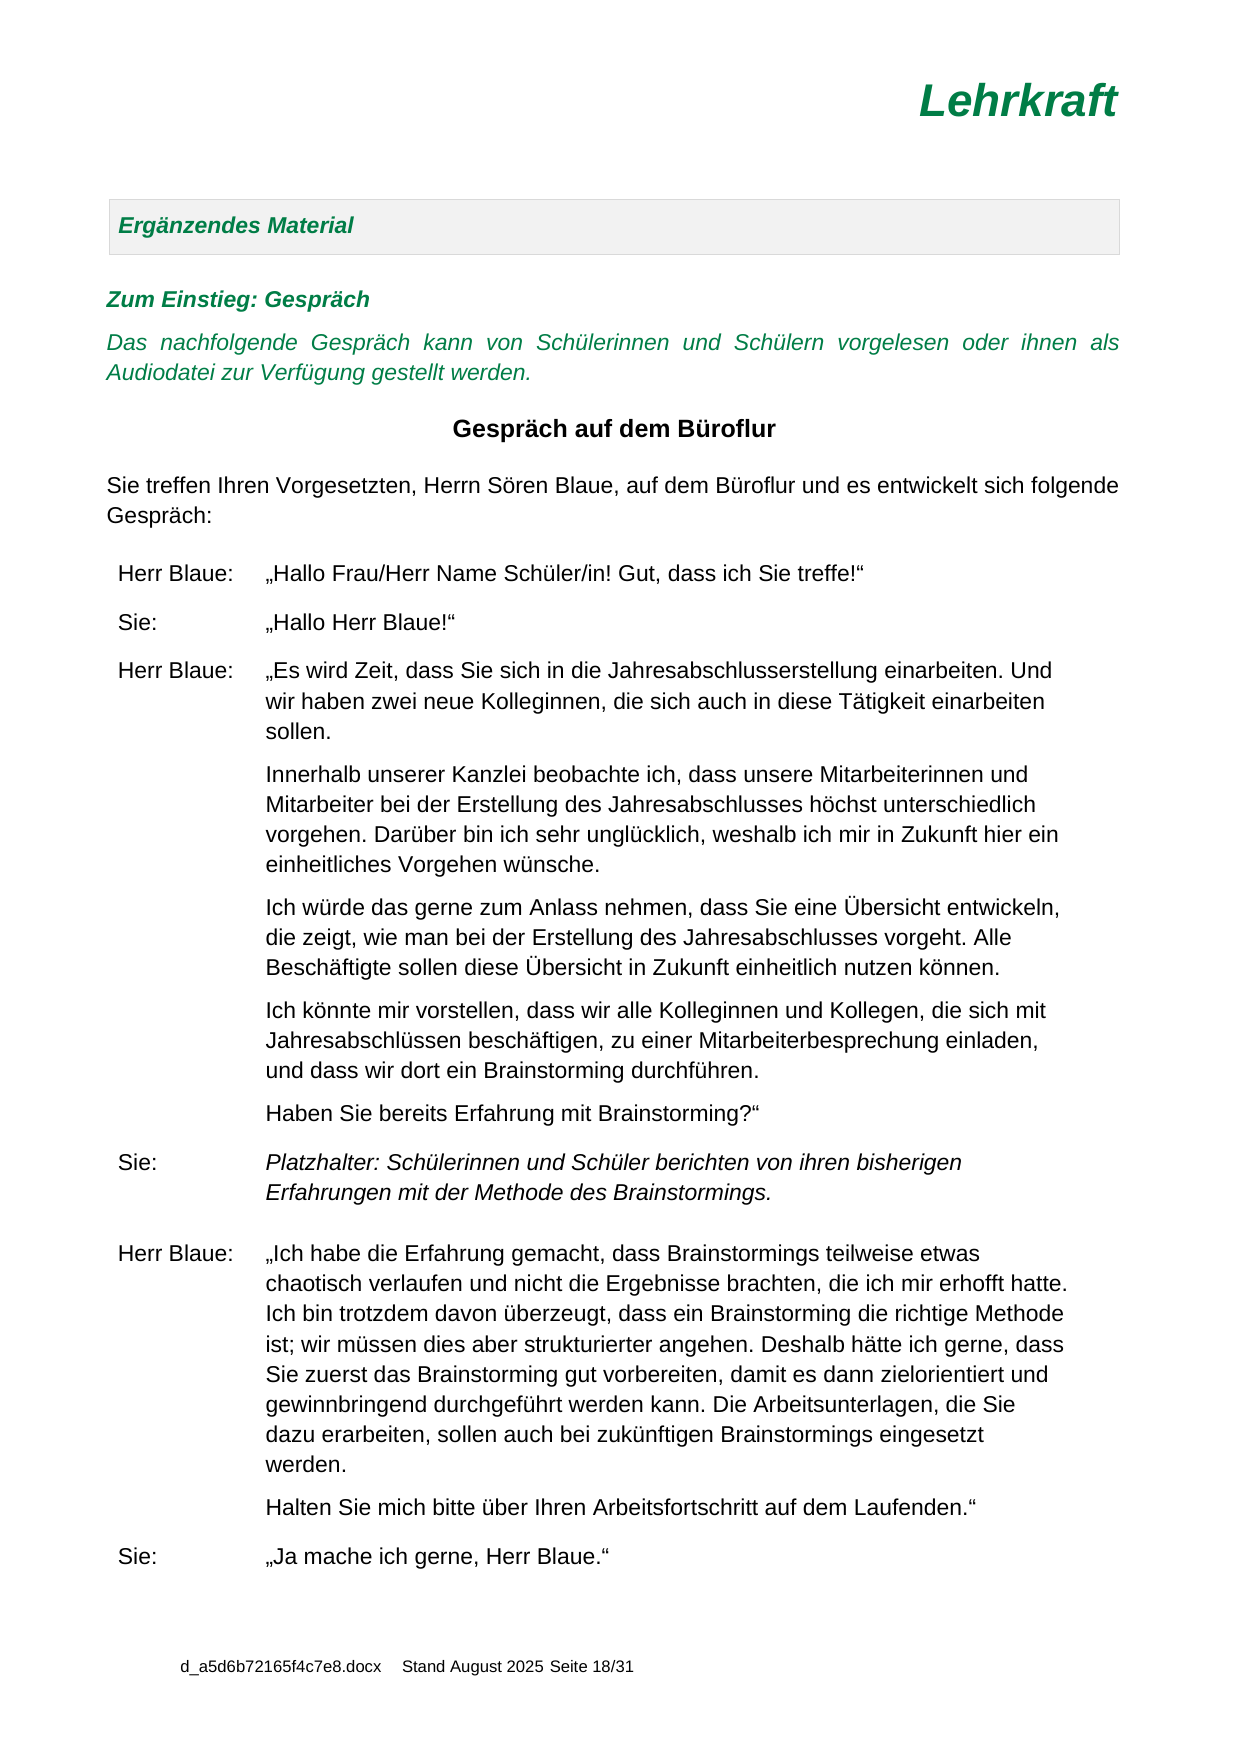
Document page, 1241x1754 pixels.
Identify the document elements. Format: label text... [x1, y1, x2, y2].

text Sie treffen Ihren Vorgesetzten, Herrn Sören Blaue, auf dem Büroflur und es entwickelt sich folgende Gespräch: [106, 472, 1122, 529]
table_header Herr Blaue: [106, 558, 254, 606]
table_cell Platzhalter: Schülerinnen und Schüler berichten von ihren bisherigen Erfahrungen mit der Methode des Brainstormings. [254, 1146, 1081, 1237]
table_cell „Hallo Herr Blaue!“ [254, 606, 1081, 654]
table_cell „Ich habe die Erfahrung gemacht, dass Brainstormings teilweise etwas chaotisch verlaufen und nicht die Ergebnisse brachten, die ich mir erhofft hatte. Ich bin trotzdem davon überzeugt, dass ein Brainstorming die richtige Methode ist; wir müssen dies aber strukturierter angehen. Deshalb hätte ich gerne, dass Sie zuerst das Brainstorming gut vorbereiten, damit es dann zielorientiert und gewinnbringend durchgeführt werden kann. Die Arbeitsunterlagen, die Sie dazu erarbeiten, sollen auch bei zukünftigen Brainstormings eingesetzt werden. Halten Sie mich bitte über Ihren Arbeitsfortschritt auf dem Laufenden.“ [254, 1237, 1081, 1540]
table_cell Herr Blaue: [106, 1237, 254, 1540]
table_cell Sie: [106, 1540, 254, 1588]
table_cell Sie: [106, 1146, 254, 1237]
table_cell Sie: [106, 606, 254, 654]
text Ergänzendes Material [110, 200, 1119, 254]
table_cell „Ja mache ich gerne, Herr Blaue.“ [254, 1540, 1081, 1588]
table_cell Herr Blaue: [106, 655, 254, 1146]
text Das nachfolgende Gespräch kann von Schülerinnen und Schülern vorgelesen oder ihnen als Audiodatei zur Verfügung gestellt werden. [106, 329, 1122, 385]
table_cell „Es wird Zeit, dass Sie sich in die Jahresabschlusserstellung einarbeiten. Und wir haben zwei neue Kolleginnen, die sich auch in diese Tätigkeit einarbeiten sollen. Innerhalb unserer Kanzlei beobachte ich, dass unsere Mitarbeiterinnen und Mitarbeiter bei der Erstellung des Jahresabschlusses höchst unterschiedlich vorgehen. Darüber bin ich sehr unglücklich, weshalb ich mir in Zukunft hier ein einheitliches Vorgehen wünsche. Ich würde das gerne zum Anlass nehmen, dass Sie eine Übersicht entwickeln, die zeigt, wie man bei der Erstellung des Jahresabschlusses vorgeht. Alle Beschäftigte sollen diese Übersicht in Zukunft einheitlich nutzen können. Ich könnte mir vorstellen, dass wir alle Kolleginnen und Kollegen, die sich mit Jahresabschlüssen beschäftigen, zu einer Mitarbeiterbesprechung einladen, und dass wir dort ein Brainstorming durchführen. Haben Sie bereits Erfahrung mit Brainstorming?“ [254, 655, 1081, 1146]
table_header „Hallo Frau/Herr Name Schüler/in! Gut, dass ich Sie treffe!“ [254, 558, 1081, 606]
text Zum Einstieg: Gespräch [106, 286, 1122, 312]
text Gespräch auf dem Büroflur [106, 414, 1122, 443]
